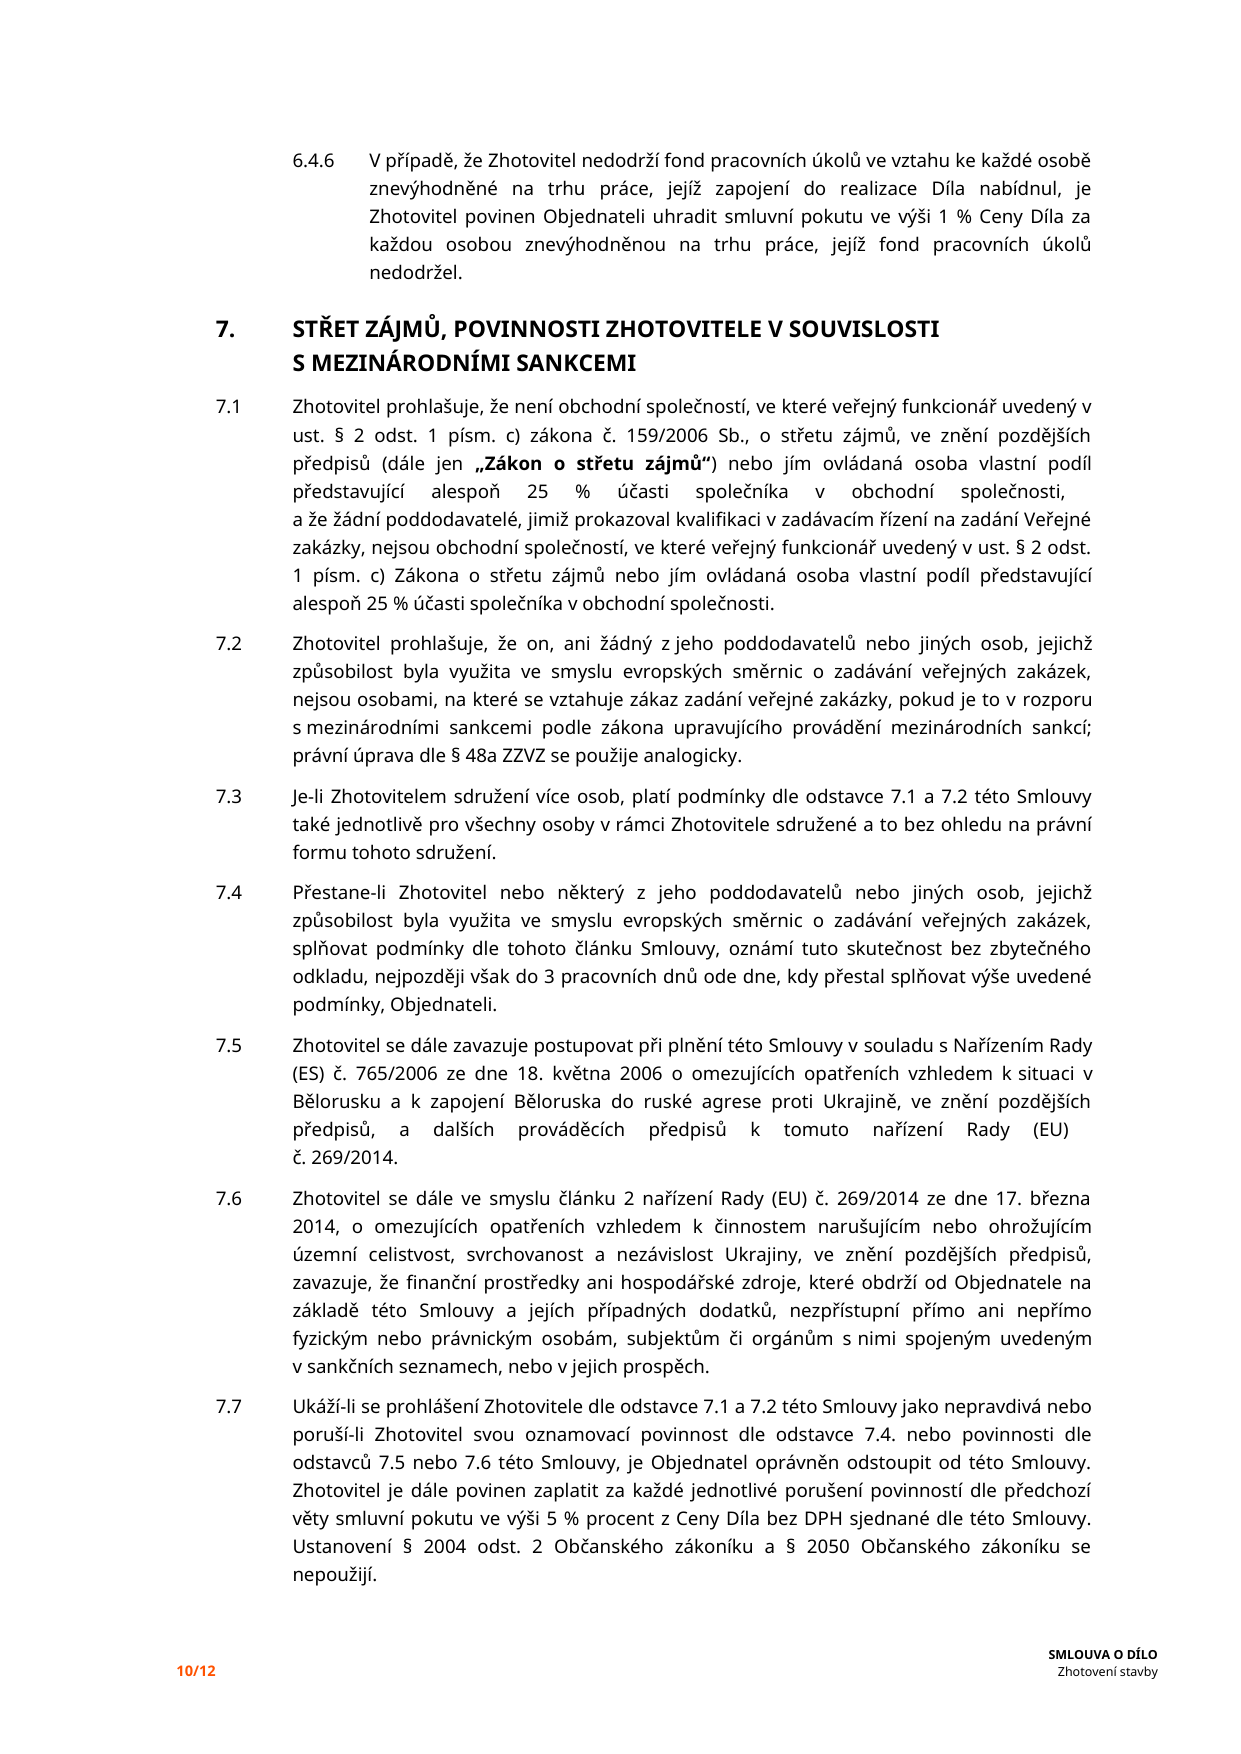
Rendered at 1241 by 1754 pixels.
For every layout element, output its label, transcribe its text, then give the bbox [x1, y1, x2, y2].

text Zhotovitel prohlašuje, že není obchodní společností, ve které veřejný funkcionář uvedený v ust. § 2 odst. 1 písm. c) zákona č. 159/2006 Sb., o střetu zájmů, ve znění pozdějších předpisů (dále jen „Zákon o střetu zájmů“) nebo jím ovládaná osoba vlastní podíl představující alespoň 25 % účasti společníka v obchodní společnosti, a že žádní poddodavatelé, jimiž prokazoval kvalifikaci v zadávacím řízení na zadání Veřejné zakázky, nejsou obchodní společností, ve které veřejný funkcionář uvedený v ust. § 2 odst. 1 písm. c) Zákona o střetu zájmů nebo jím ovládaná osoba vlastní podíl představující alespoň 25 % účasti společníka v obchodní společnosti. [216, 394, 1093, 616]
text Ukáží-li se prohlášení Zhotovitele dle odstavce 7.1 a 7.2 této Smlouvy jako nepravdivá nebo poruší-li Zhotovitel svou oznamovací povinnost dle odstavce 7.4. nebo povinnosti dle odstavců 7.5 nebo 7.6 této Smlouvy, je Objednatel oprávněn odstoupit od této Smlouvy. Zhotovitel je dále povinen zaplatit za každé jednotlivé porušení povinností dle předchozí věty smluvní pokutu ve výši 5 % procent z Ceny Díla bez DPH sjednané dle této Smlouvy. Ustanovení § 2004 odst. 2 Občanského zákoníku a § 2050 Občanského zákoníku se nepoužijí. [216, 1393, 1093, 1587]
text Je-li Zhotovitelem sdružení více osob, platí podmínky dle odstavce 7.1 a 7.2 této Smlouvy také jednotlivě pro všechny osoby v rámci Zhotovitele sdružené a to bez ohledu na právní formu tohoto sdružení. [216, 783, 1093, 865]
text Zhotovitel prohlašuje, že on, ani žádný z jeho poddodavatelů nebo jiných osob, jejichž způsobilost byla využita ve smyslu evropských směrnic o zadávání veřejných zakázek, nejsou osobami, na které se vztahuje zákaz zadání veřejné zakázky, pokud je to v rozporu s mezinárodními sankcemi podle zákona upravujícího provádění mezinárodních sankcí; právní úprava dle § 48a ZZVZ se použije analogicky. [216, 631, 1093, 768]
text Zhotovitel se dále ve smyslu článku 2 nařízení Rady (EU) č. 269/2014 ze dne 17. března 2014, o omezujících opatřeních vzhledem k činnostem narušujícím nebo ohrožujícím územní celistvost, svrchovanost a nezávislost Ukrajiny, ve znění pozdějších předpisů, zavazuje, že finanční prostředky ani hospodářské zdroje, které obdrží od Objednatele na základě této Smlouvy a jejích případných dodatků, nezpřístupní přímo ani nepřímo fyzickým nebo právnickým osobám, subjektům či orgánům s nimi spojeným uvedeným v sankčních seznamech, nebo v jejich prospěch. [216, 1185, 1093, 1378]
text Zhotovitel se dále zavazuje postupovat při plnění této Smlouvy v souladu s Nařízením Rady (ES) č. 765/2006 ze dne 18. května 2006 o omezujících opatřeních vzhledem k situaci v Bělorusku a k zapojení Běloruska do ruské agrese proti Ukrajině, ve znění pozdějších předpisů, a dalších prováděcích předpisů k tomuto nařízení Rady (EU) č. 269/2014. [216, 1032, 1093, 1170]
text V případě, že Zhotovitel nedodrží fond pracovních úkolů ve vztahu ke každé osobě znevýhodněné na trhu práce, jejíž zapojení do realizace Díla nabídnul, je Zhotovitel povinen Objednateli uhradit smluvní pokutu ve výši 1 % Ceny Díla za každou osobou znevýhodněnou na trhu práce, jejíž fond pracovních úkolů nedodržel. [292, 147, 1093, 285]
text Přestane-li Zhotovitel nebo některý z jeho poddodavatelů nebo jiných osob, jejichž způsobilost byla využita ve smyslu evropských směrnic o zadávání veřejných zakázek, splňovat podmínky dle tohoto článku Smlouvy, oznámí tuto skutečnost bez zbytečného odkladu, nejpozději však do 3 pracovních dnů ode dne, kdy přestal splňovat výše uvedené podmínky, Objednateli. [216, 880, 1093, 1017]
text Střet zájmů, povinnosti Zhotovitele v souvislosti s MEZINÁRODNÍMI SANKCEMI [216, 313, 1093, 378]
